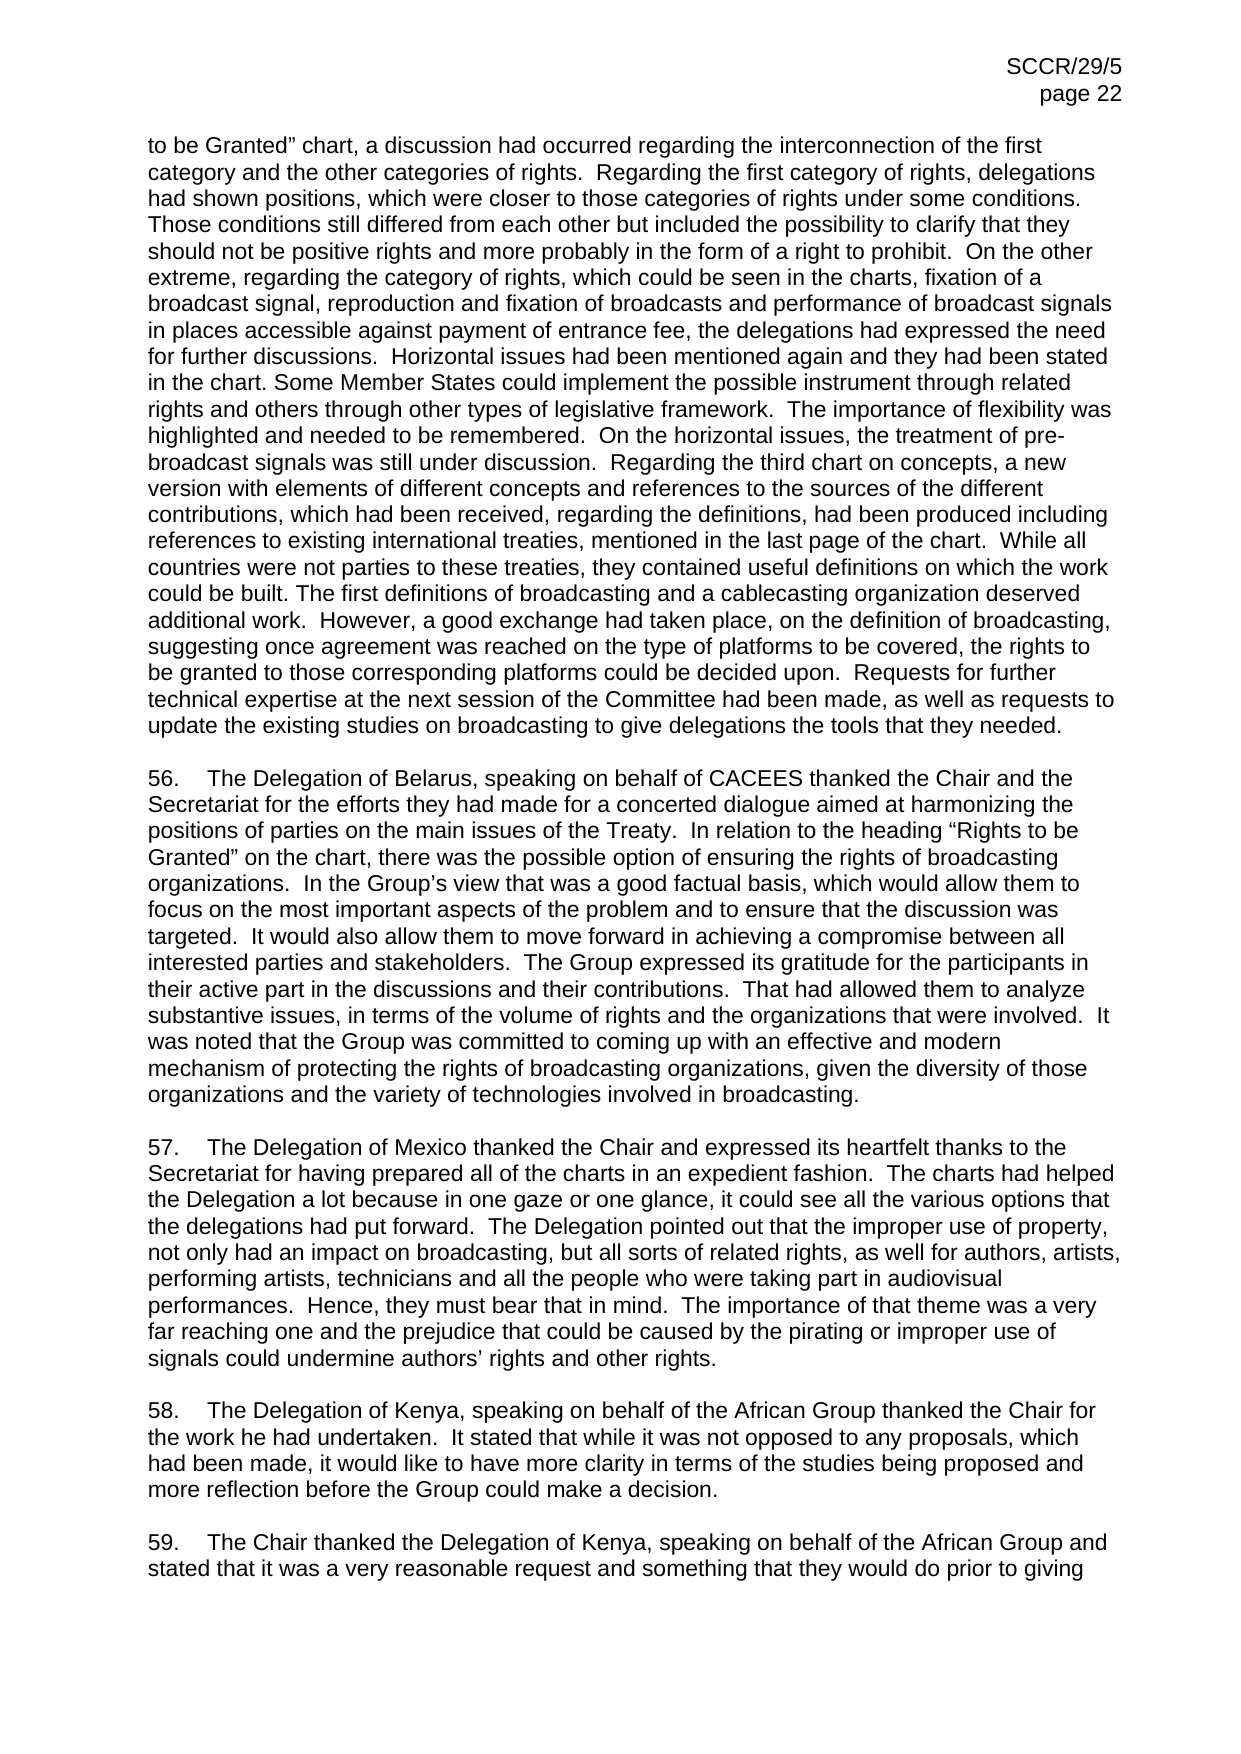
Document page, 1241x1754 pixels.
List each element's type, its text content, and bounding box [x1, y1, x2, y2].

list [148, 132, 1122, 738]
list The Delegation of Belarus, speaking on behalf of CACEES thanked the Chair and the Secretariat for the efforts they had made for a concerted dialogue aimed at harmonizing the positions of parties on the main issues of the Treaty. In relation to the heading “Rights to be Granted” on the chart, there was the possible option of ensuring the rights of broadcasting organizations. In the Group’s view that was a good factual basis, which would allow them to focus on the most important aspects of the problem and to ensure that the discussion was targeted. It would also allow them to move forward in achieving a compromise between all interested parties and stakeholders. The Group expressed its gratitude for the participants in their active part in the discussions and their contributions. That had allowed them to analyze substantive issues, in terms of the volume of rights and the organizations that were involved. It was noted that the Group was committed to coming up with an effective and modern mechanism of protecting the rights of broadcasting organizations, given the diversity of those organizations and the variety of technologies involved in broadcasting. [148, 765, 1122, 1107]
list The Delegation of Kenya, speaking on behalf of the African Group thanked the Chair for the work he had undertaken. It stated that while it was not opposed to any proposals, which had been made, it would like to have more clarity in terms of the studies being proposed and more reflection before the Group could make a decision. [148, 1397, 1122, 1503]
list The Delegation of Mexico thanked the Chair and expressed its heartfelt thanks to the Secretariat for having prepared all of the charts in an expedient fashion. The charts had helped the Delegation a lot because in one gaze or one glance, it could see all the various options that the delegations had put forward. The Delegation pointed out that the improper use of property, not only had an impact on broadcasting, but all sorts of related rights, as well for authors, artists, performing artists, technicians and all the people who were taking part in audiovisual performances. Hence, they must bear that in mind. The importance of that theme was a very far reaching one and the prejudice that could be caused by the pirating or improper use of signals could undermine authors’ rights and other rights. [148, 1134, 1122, 1371]
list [148, 1529, 1122, 1582]
